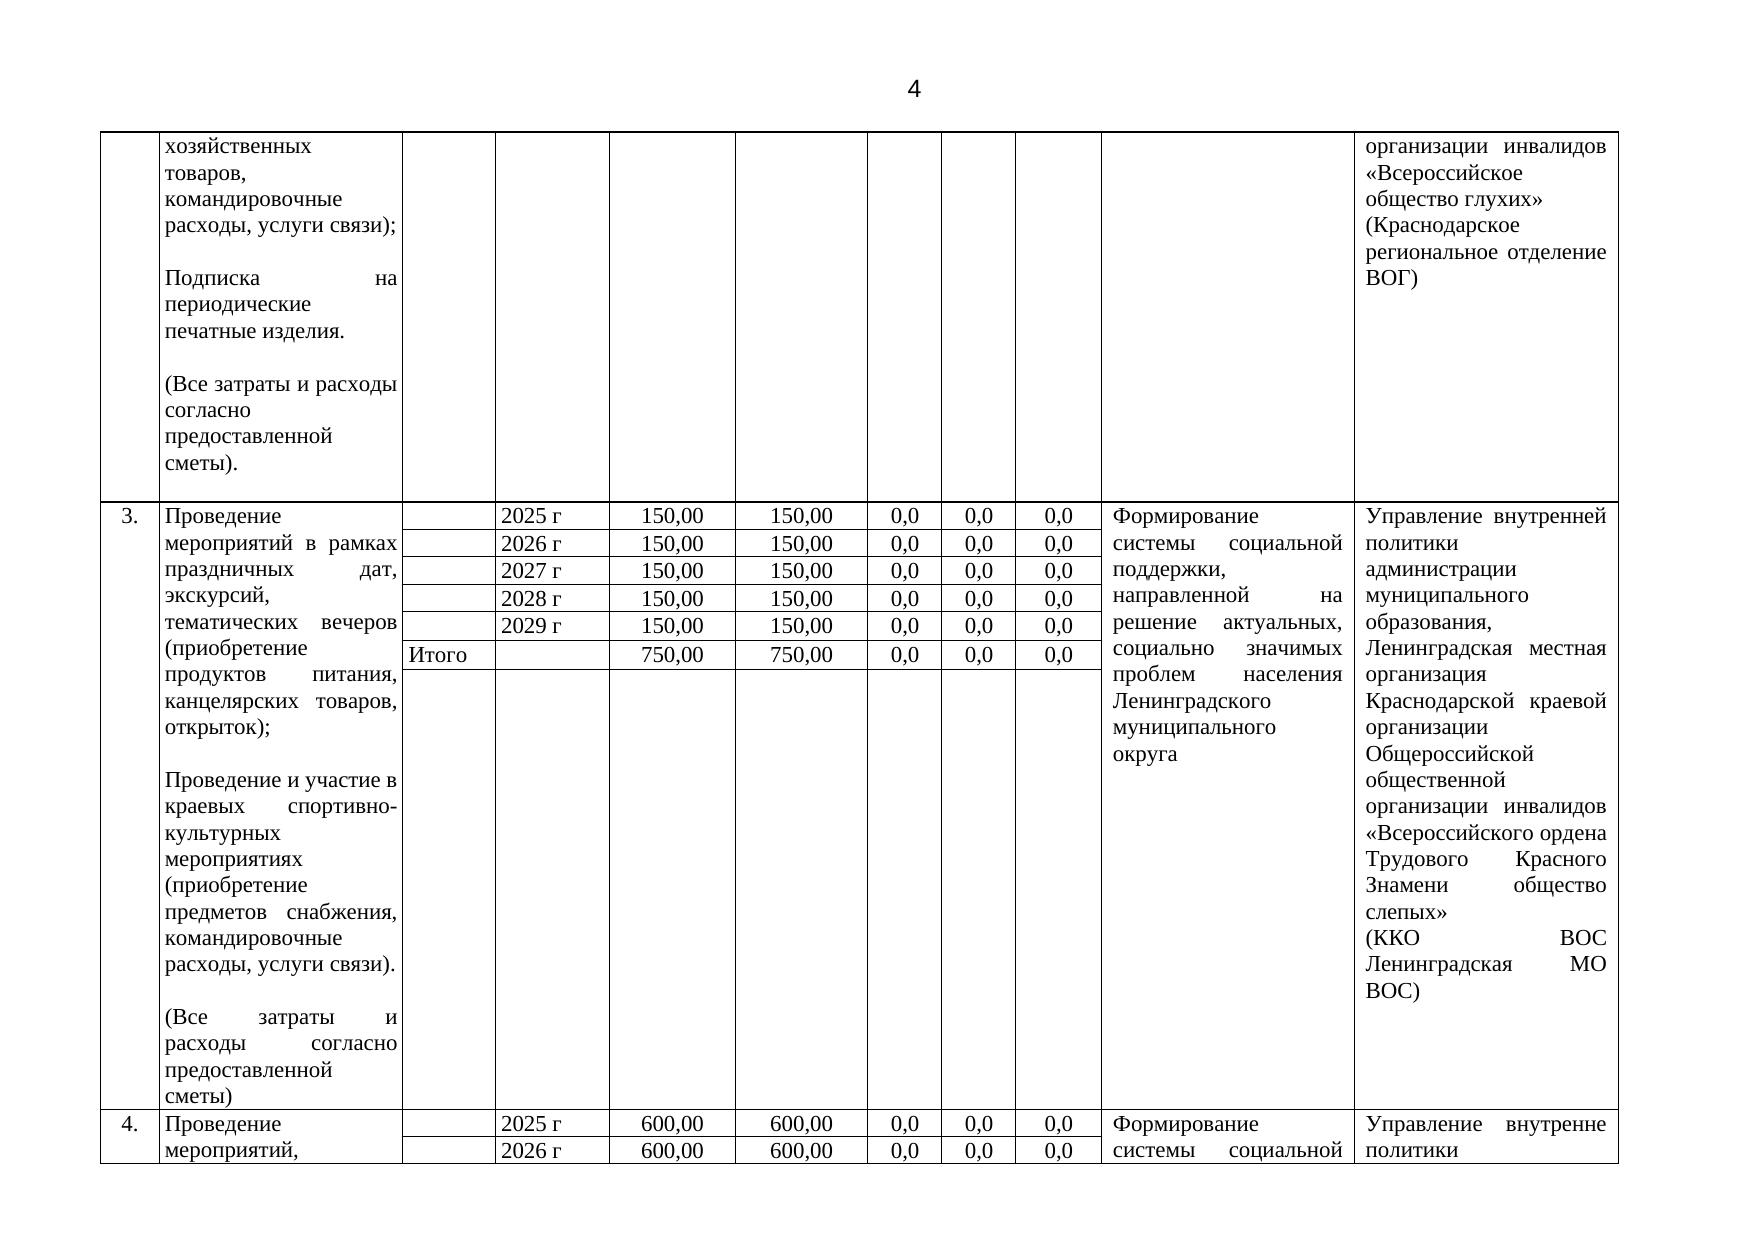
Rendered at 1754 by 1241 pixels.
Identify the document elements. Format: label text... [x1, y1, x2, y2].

table_cell 0,0 [868, 1110, 941, 1136]
table_cell 150,00 [610, 530, 735, 556]
table_cell Проведение мероприятий в рамках праздничных дат, экскурсий, тематических вечеров (приобретение продуктов питания, канцелярских товаров, открыток); Проведение и участие в краевых спортивно-культурных мероприятиях (приобретение предметов снабжения, командировочные расходы, услуги связи). (Все затраты и расходы согласно предоставленной сметы) [160, 503, 402, 1108]
table_cell 750,00 [736, 641, 867, 668]
table_cell 150,00 [736, 557, 867, 583]
table_cell 150,00 [610, 557, 735, 583]
table_cell 0,0 [868, 1137, 941, 1163]
table_cell Итого [403, 641, 495, 668]
table_cell [403, 1137, 495, 1163]
table_cell 150,00 [736, 530, 867, 556]
table_cell [403, 503, 495, 529]
table_cell 0,0 [1016, 557, 1101, 583]
table_cell [1016, 133, 1101, 501]
table_cell 150,00 [610, 503, 735, 529]
table_cell 0,0 [868, 585, 941, 611]
table_cell Управление внутренней политики администрации муниципального образования, Ленинградская местная организация Краснодарской краевой организации Общероссийской общественной организации инвалидов «Всероссийского ордена Трудового Красного Знамени общество слепых» (ККО ВОС Ленинградская МО ВОС) [1355, 503, 1618, 1108]
table_cell Формирование системы социальной поддержки, направленной на решение актуальных, социально значимых проблем населения Ленинградского муниципального округа [1102, 1110, 1354, 1163]
table_cell 0,0 [1016, 641, 1101, 668]
table_cell 0,0 [868, 641, 941, 668]
table_cell 0,0 [942, 585, 1015, 611]
table_cell 2026 г [496, 530, 609, 556]
table_cell 150,00 [610, 585, 735, 611]
table_cell 2025 г [496, 503, 609, 529]
table_cell [610, 133, 735, 501]
table_cell 0,0 [868, 612, 941, 640]
table_cell [736, 670, 867, 1108]
table_cell 3. [101, 503, 159, 1108]
table_cell 0,0 [1016, 612, 1101, 640]
table_cell [496, 133, 609, 501]
table_cell 4. [101, 1110, 159, 1163]
table_cell 600,00 [736, 1137, 867, 1163]
table_cell [403, 557, 495, 583]
table_cell [403, 585, 495, 611]
table_cell [403, 612, 495, 640]
table_cell [868, 133, 941, 501]
table_cell 0,0 [868, 503, 941, 529]
table_cell [942, 133, 1015, 501]
table_cell [496, 670, 609, 1108]
table_cell [1016, 670, 1101, 1108]
table_cell 0,0 [1016, 585, 1101, 611]
table_cell 150,00 [736, 503, 867, 529]
table_cell 0,0 [942, 530, 1015, 556]
table_cell 0,0 [942, 1137, 1015, 1163]
table_cell 2025 г [496, 1110, 609, 1136]
table_cell 2026 г [496, 1137, 609, 1163]
table_cell 0,0 [868, 557, 941, 583]
table_cell 0,0 [942, 1110, 1015, 1136]
table_cell [403, 530, 495, 556]
table_cell Формирование системы социальной поддержки, направленной на решение актуальных, социально значимых проблем населения Ленинградского муниципального округа [1102, 503, 1354, 1108]
table_cell [942, 670, 1015, 1108]
table_cell 750,00 [610, 641, 735, 668]
table_cell 600,00 [610, 1137, 735, 1163]
table_cell [496, 641, 609, 668]
table_cell [403, 1110, 495, 1136]
table_cell 0,0 [942, 612, 1015, 640]
table_cell 0,0 [1016, 530, 1101, 556]
table_cell 0,0 [942, 641, 1015, 668]
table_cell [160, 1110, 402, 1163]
table_cell [610, 670, 735, 1108]
table_cell 150,00 [736, 612, 867, 640]
table_cell 0,0 [1016, 503, 1101, 529]
table_cell 2029 г [496, 612, 609, 640]
table_cell 150,00 [736, 585, 867, 611]
table_cell 2028 г [496, 585, 609, 611]
table_cell [403, 133, 495, 501]
table_cell [868, 670, 941, 1108]
table_cell 600,00 [736, 1110, 867, 1136]
table_cell 0,0 [942, 557, 1015, 583]
table_cell 0,0 [1016, 1110, 1101, 1136]
table_cell 0,0 [868, 530, 941, 556]
table_cell 0,0 [942, 503, 1015, 529]
table_cell [403, 670, 495, 1108]
table_cell 150,00 [610, 612, 735, 640]
table_cell 0,0 [1016, 1137, 1101, 1163]
table_cell [736, 133, 867, 501]
table_cell 2027 г [496, 557, 609, 583]
table_cell 600,00 [610, 1110, 735, 1136]
